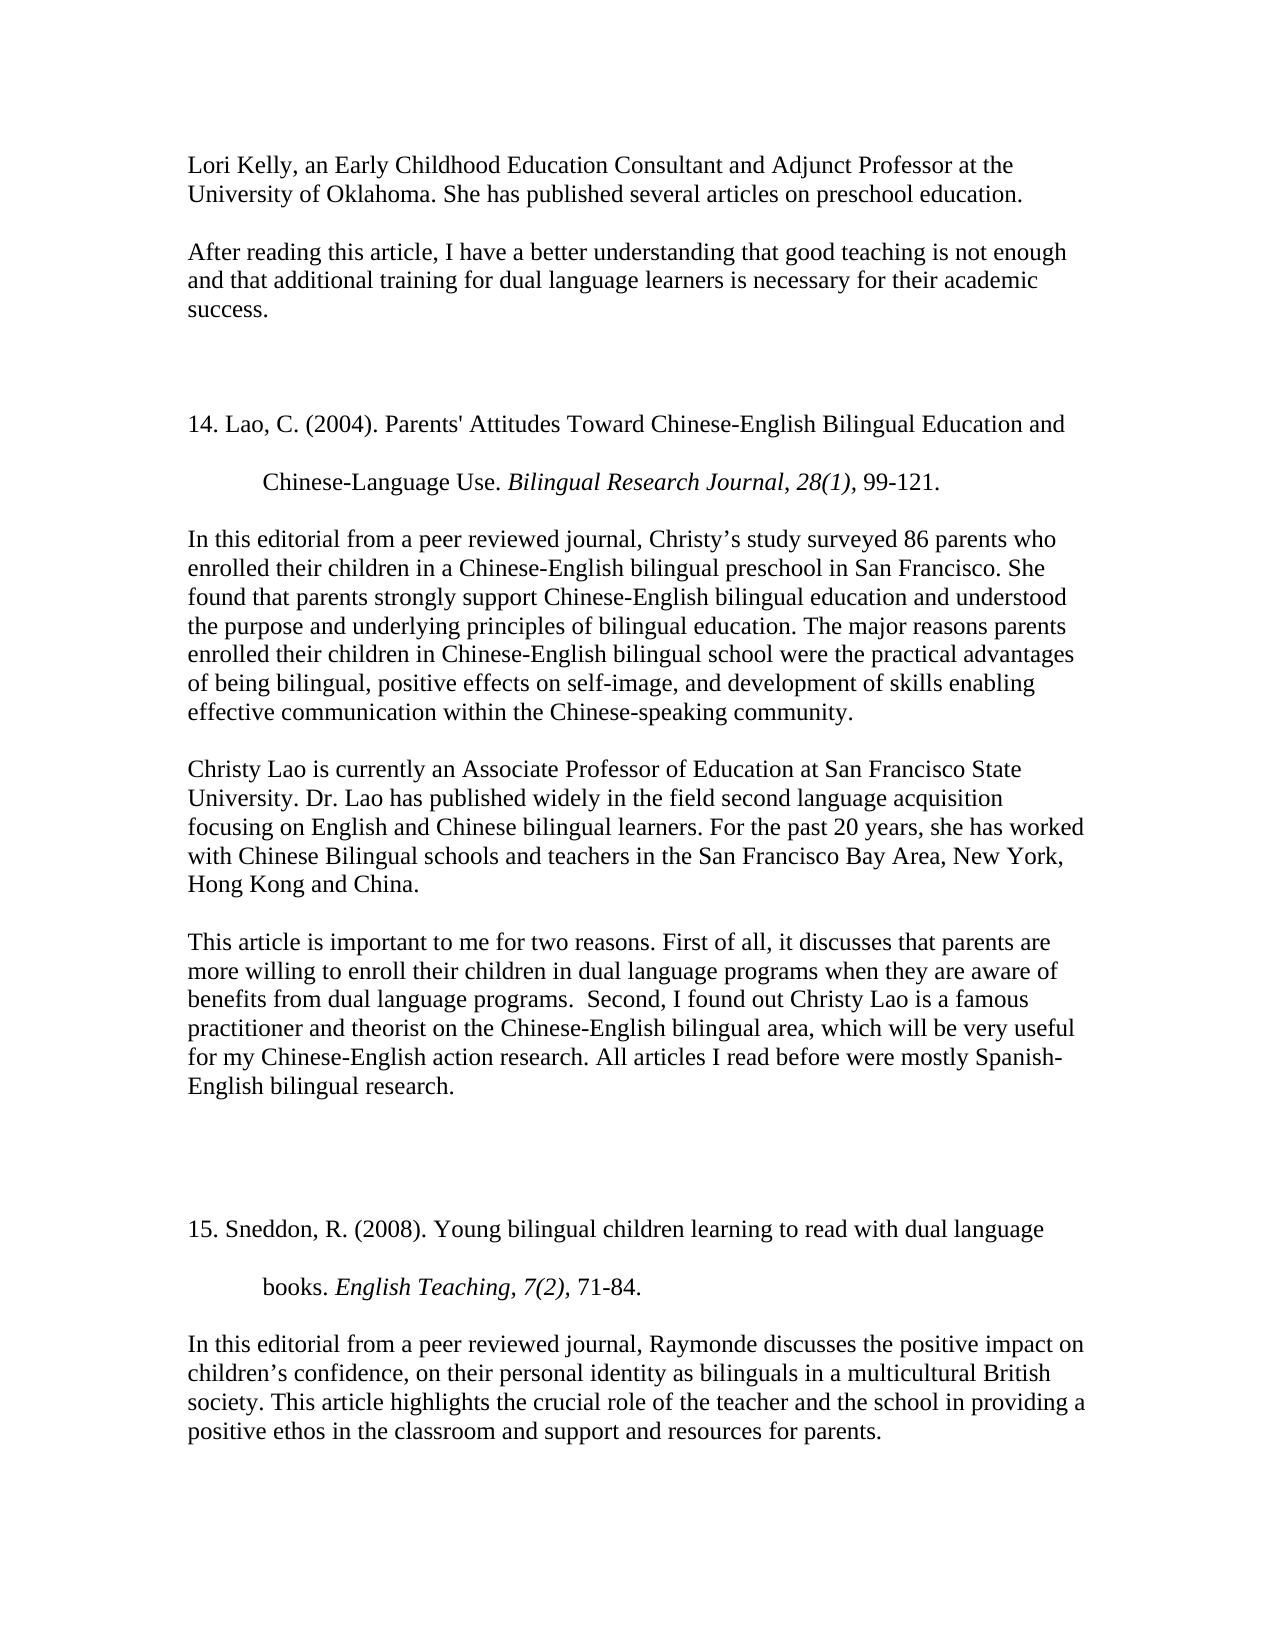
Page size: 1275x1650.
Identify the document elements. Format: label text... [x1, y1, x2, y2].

text In this editorial from a peer reviewed journal, Christy’s study surveyed 86 parents who enrolled their children in a Chinese-English bilingual preschool in San Francisco. She found that parents strongly support Chinese-English bilingual education and understood the purpose and underlying principles of bilingual education. The major reasons parents enrolled their children in Chinese-English bilingual school were the practical advantages of being bilingual, positive effects on self-image, and development of skills enabling effective communication within the Chinese-speaking community. [187, 524, 1087, 726]
text In this editorial from a peer reviewed journal, Raymonde discusses the positive impact on children’s confidence, on their personal identity as bilinguals in a multicultural British society. This article highlights the crucial role of the teacher and the school in providing a positive ethos in the classroom and support and resources for parents. [187, 1329, 1087, 1444]
text After reading this article, I have a better understanding that good teaching is not enough and that additional training for dual language learners is necessary for their academic success. [187, 237, 1087, 323]
text Lori Kelly, an Early Childhood Education Consultant and Adjunct Professor at the University of Oklahoma. She has published several articles on preschool education. [187, 150, 1087, 207]
text Christy Lao is currently an Associate Professor of Education at San Francisco State University. Dr. Lao has published widely in the field second language acquisition focusing on English and Chinese bilingual learners. For the past 20 years, she has worked with Chinese Bilingual schools and teachers in the San Francisco Bay Area, New York, Hong Kong and China. [187, 754, 1087, 898]
text 15. Sneddon, R. (2008). Young bilingual children learning to read with dual language books. English Teaching, 7(2), 71-84. [187, 1214, 1087, 1301]
text 14. Lao, C. (2004). Parents' Attitudes Toward Chinese-English Bilingual Education and Chinese-Language Use. Bilingual Research Journal, 28(1), 99-121. [187, 409, 1087, 496]
text This article is important to me for two reasons. First of all, it discusses that parents are more willing to enroll their children in dual language programs when they are aware of benefits from dual language programs. Second, I found out Christy Lao is a famous practitioner and theorist on the Chinese-English bilingual area, which will be very useful for my Chinese-English action research. All articles I read before were mostly Spanish-English bilingual research. [187, 927, 1087, 1099]
